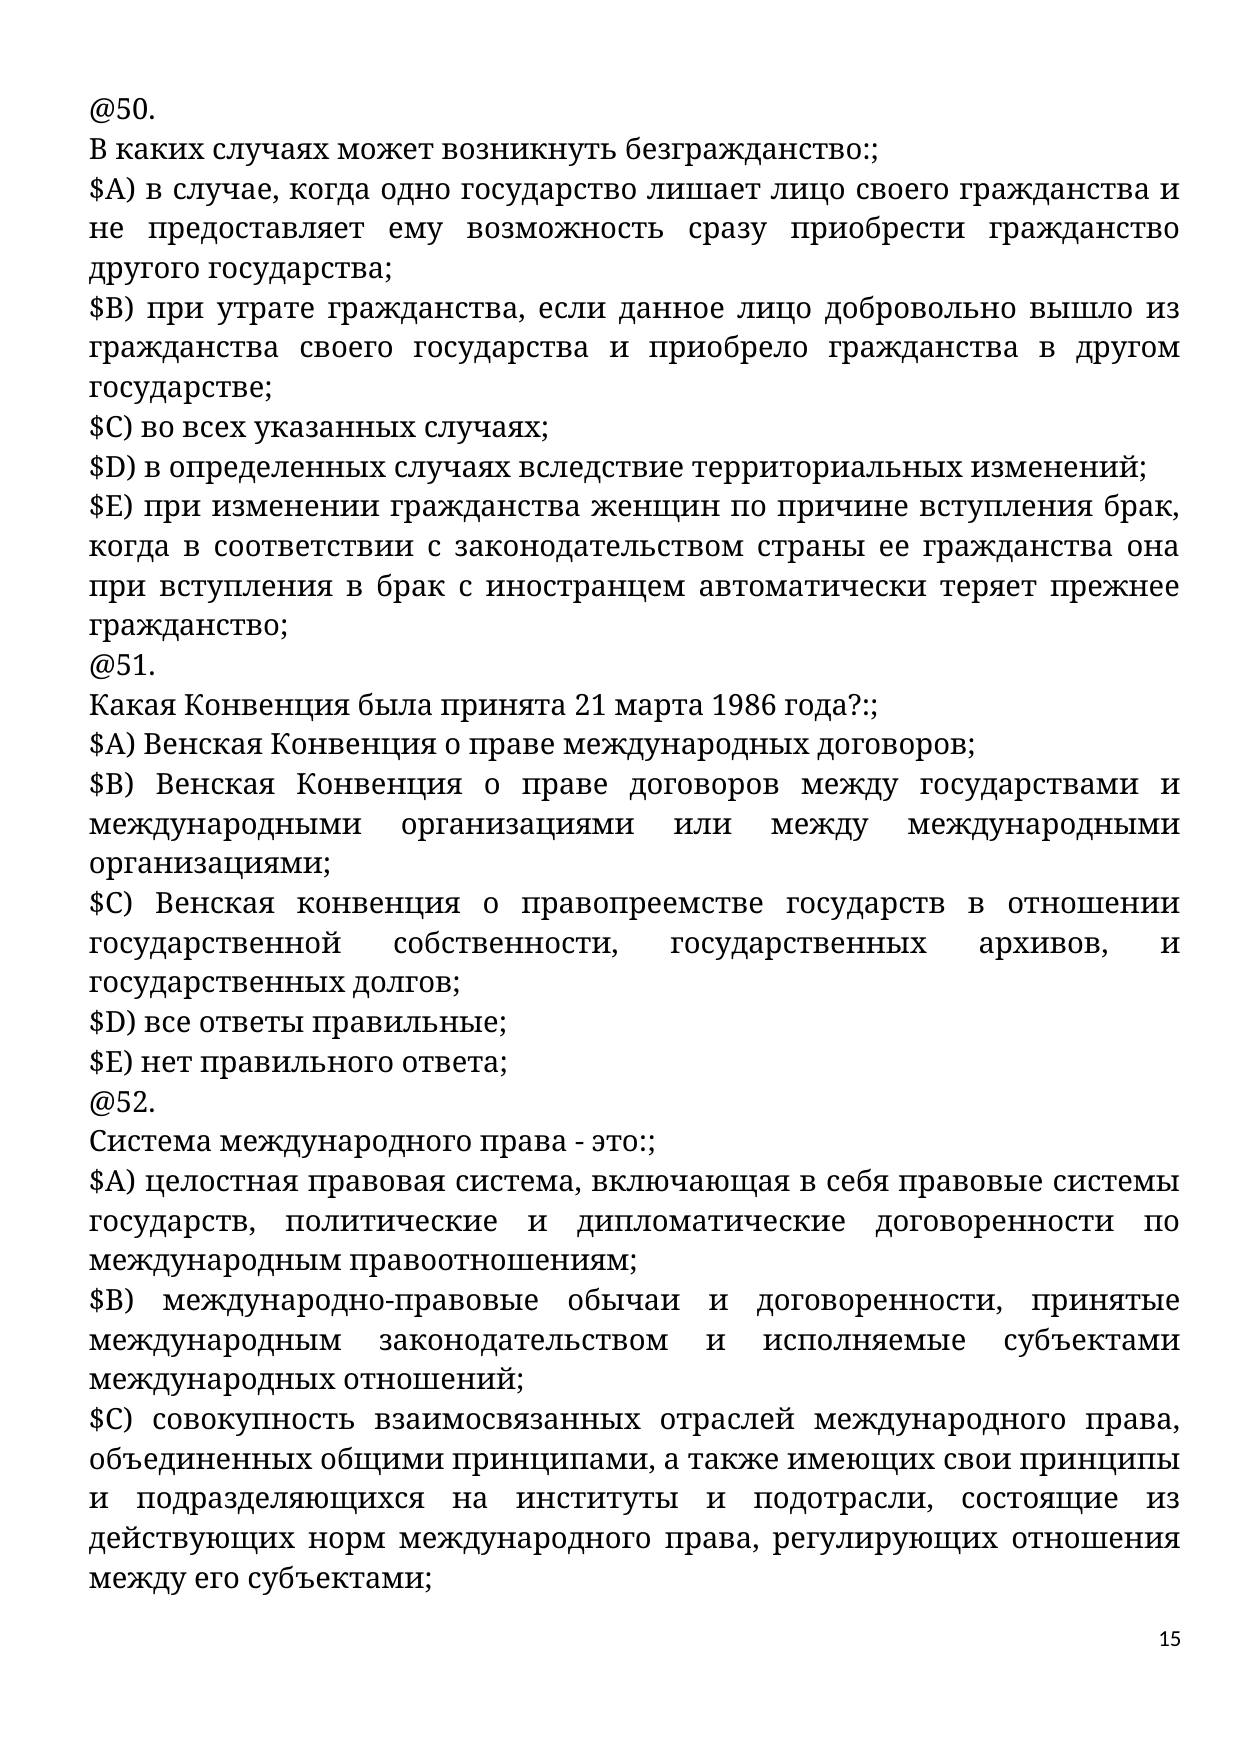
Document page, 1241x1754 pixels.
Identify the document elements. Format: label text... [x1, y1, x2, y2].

text @50. [89, 89, 1181, 128]
text @51. [89, 644, 1181, 684]
text $D) в определенных случаях вследствие территориальных изменений; [89, 446, 1181, 486]
text $C) совокупность взаимосвязанных отраслей международного права, объединенных общими принципами, а также имеющих свои принципы и подразделяющихся на институты и подотрасли, состоящие из действующих норм международного права, регулирующих отношения между его субъектами; [89, 1398, 1181, 1597]
text $B) международно-правовые обычаи и договоренности, принятые международным законодательством и исполняемые субъектами международных отношений; [89, 1279, 1181, 1398]
text $D) все ответы правильные; [89, 1001, 1181, 1041]
text $B) Венская Конвенция о праве договоров между государствами и международными организациями или между международными организациями; [89, 763, 1181, 882]
text $E) при изменении гражданства женщин по причине вступления брак, когда в соответствии с законодательством страны ее гражданства она при вступления в брак с иностранцем автоматически теряет прежнее гражданство; [89, 486, 1181, 644]
text $A) Венская Конвенция о праве международных договоров; [89, 724, 1181, 763]
text @52. [89, 1081, 1181, 1121]
text $C) Венская конвенция о правопреемстве государств в отношении государственной собственности, государственных архивов, и государственных долгов; [89, 882, 1181, 1001]
text $C) во всех указанных случаях; [89, 406, 1181, 446]
text $A) в случае, когда одно государство лишает лицо своего гражданства и не предоставляет ему возможность сразу приобрести гражданство другого государства; [89, 168, 1181, 287]
text В каких случаях может возникнуть безгражданство:; [89, 128, 1181, 168]
text Какая Конвенция была принята 21 марта 1986 года?:; [89, 684, 1181, 724]
text $A) целостная правовая система, включающая в себя правовые системы государств, политические и дипломатические договоренности по международным правоотношениям; [89, 1160, 1181, 1279]
text $E) нет правильного ответа; [89, 1041, 1181, 1081]
text $B) при утрате гражданства, если данное лицо добровольно вышло из гражданства своего государства и приобрело гражданства в другом государстве; [89, 287, 1181, 406]
text Система международного права - это:; [89, 1121, 1181, 1160]
